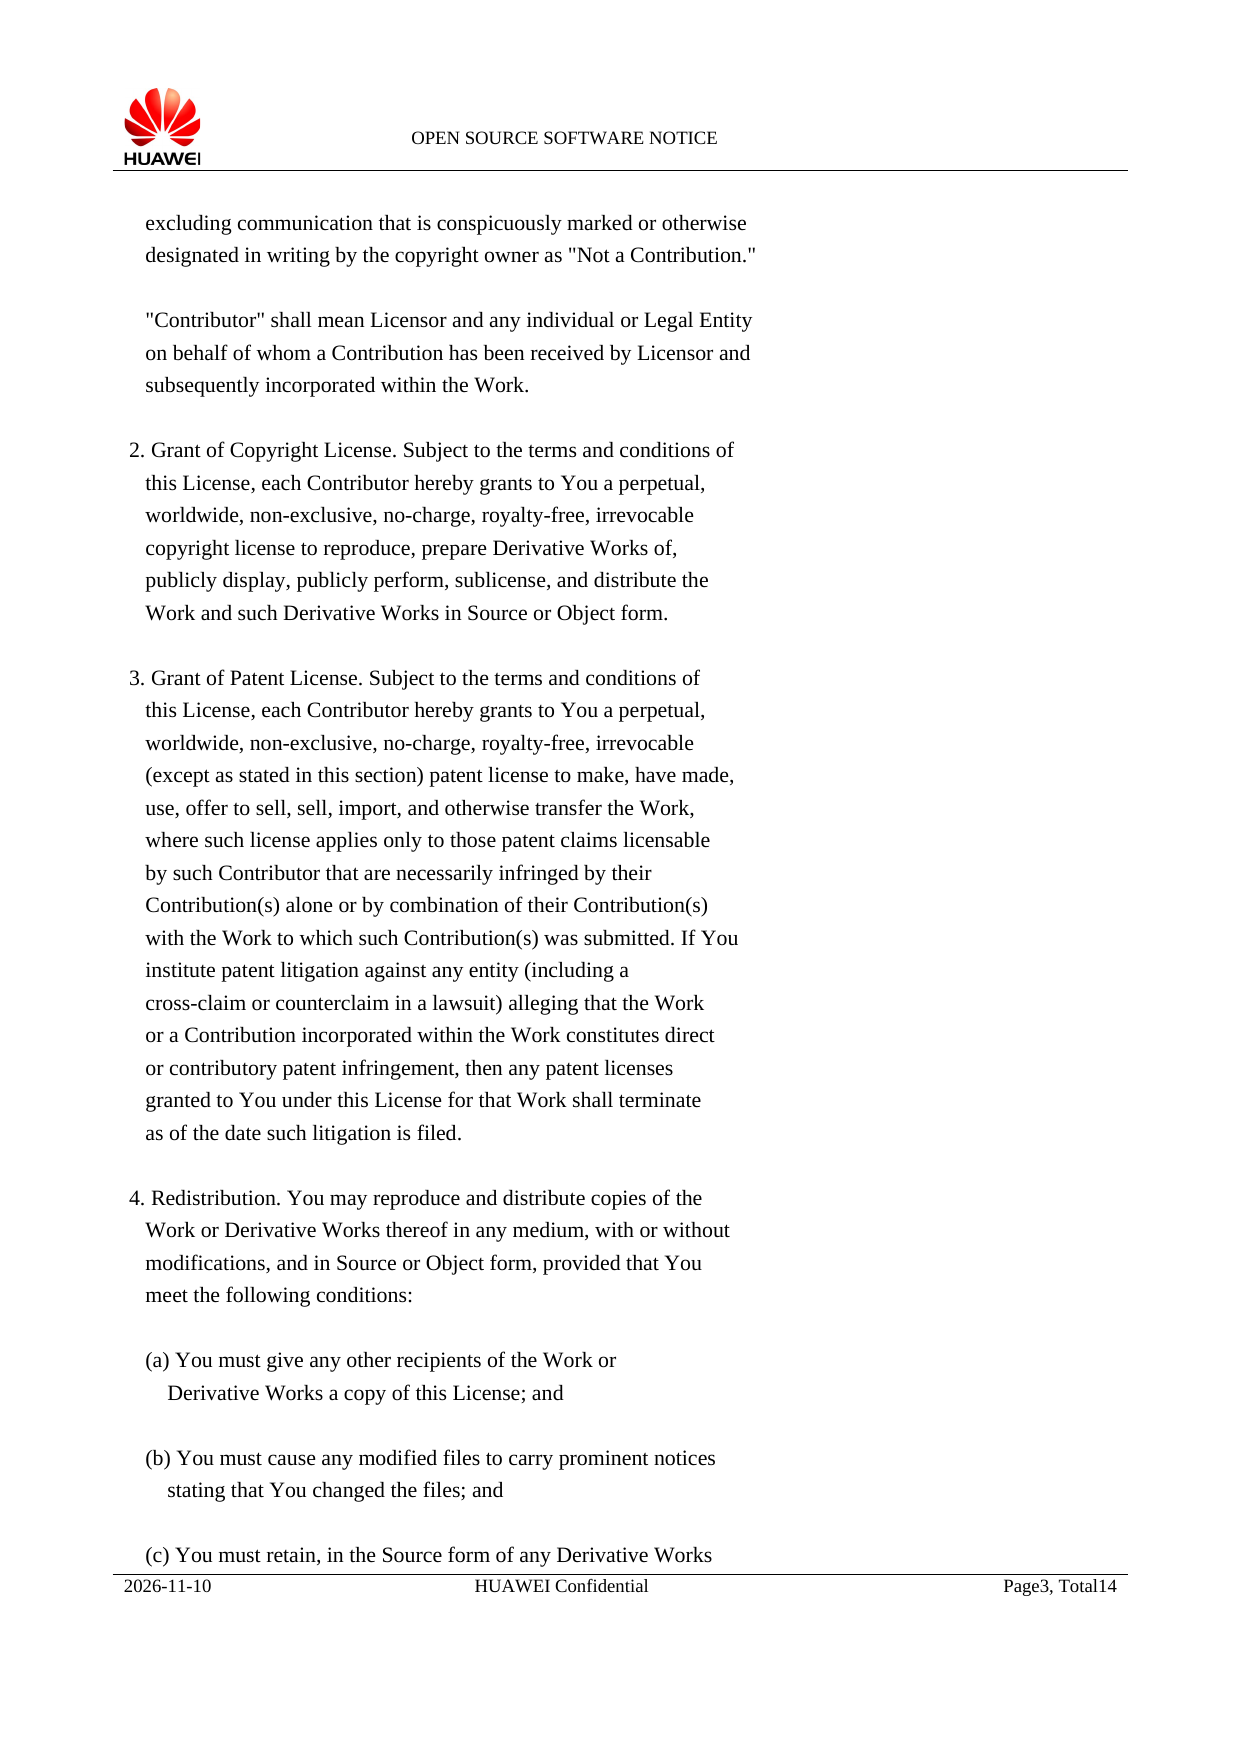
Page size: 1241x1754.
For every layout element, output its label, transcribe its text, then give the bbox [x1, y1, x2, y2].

picture [124, 88, 201, 165]
